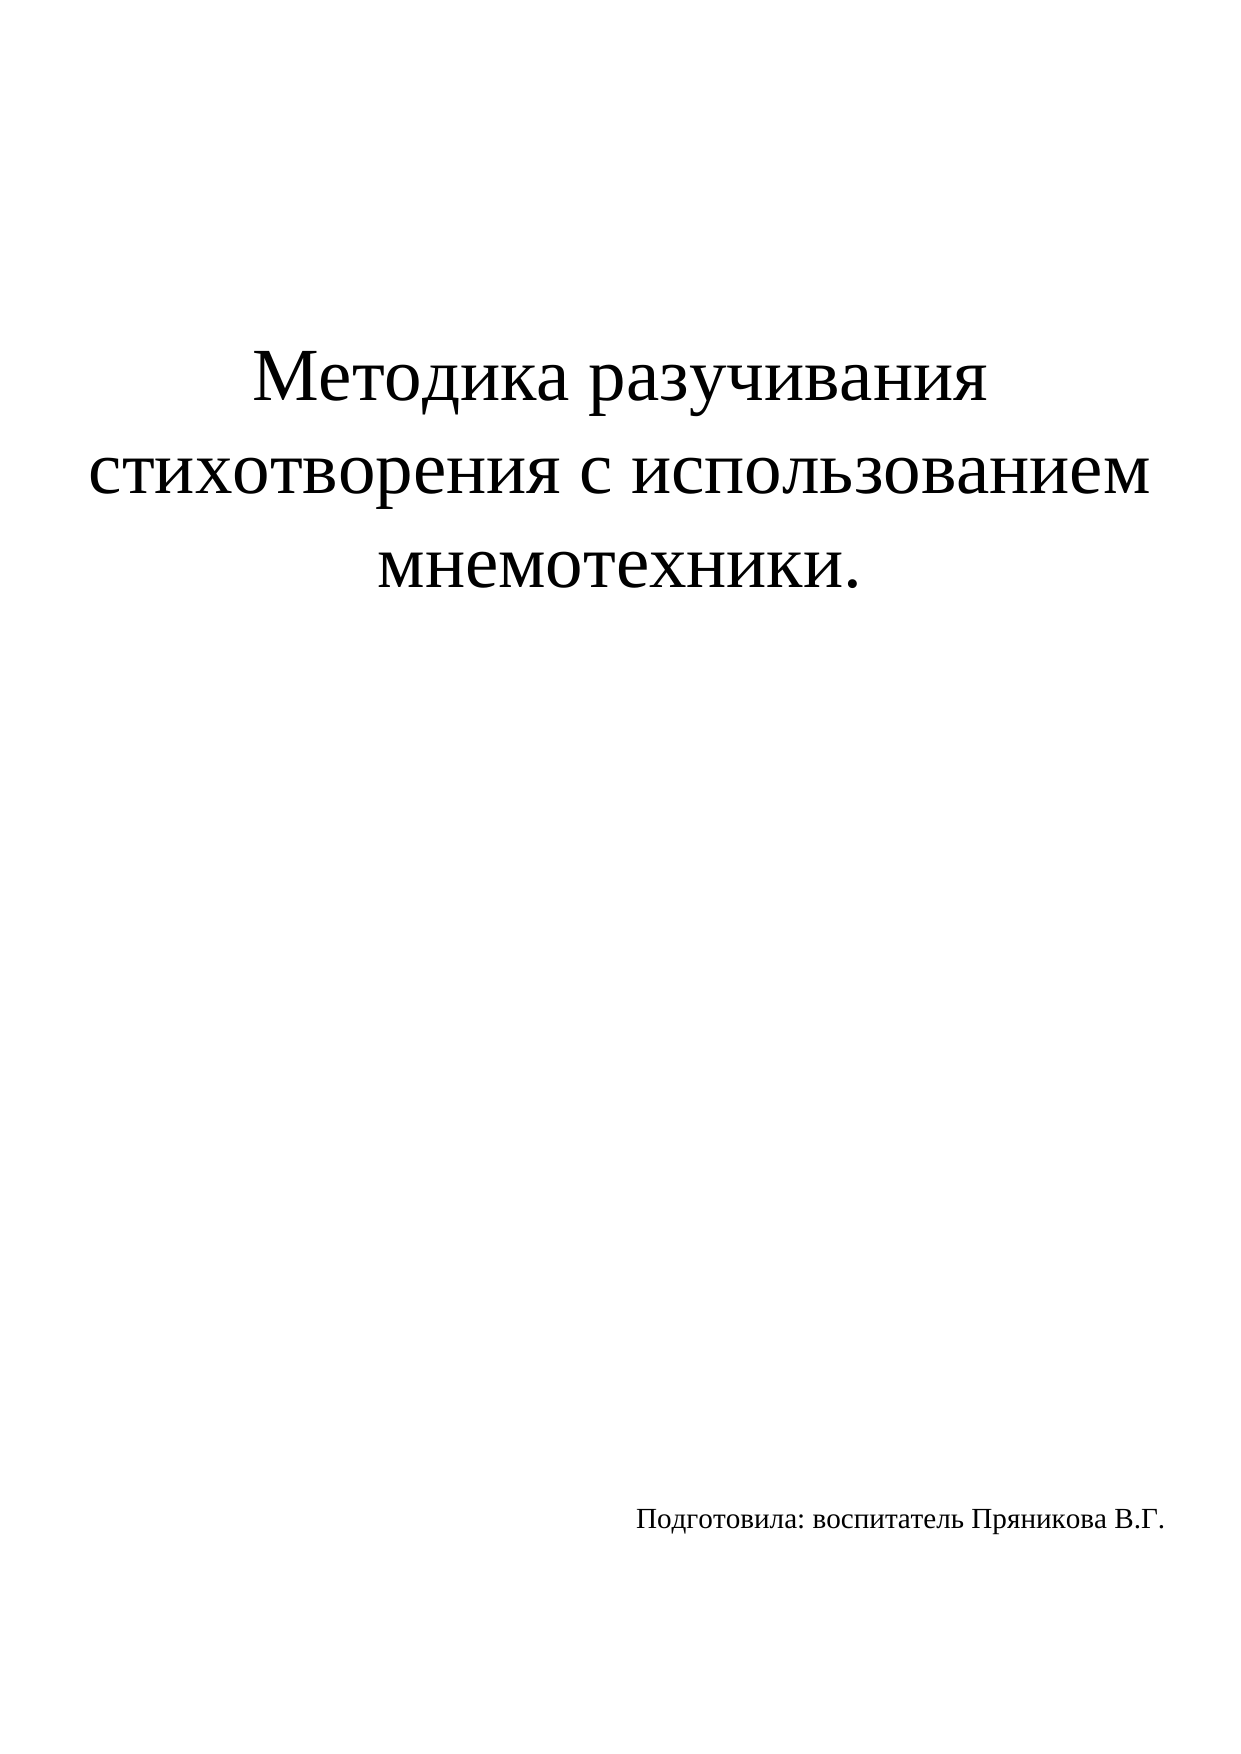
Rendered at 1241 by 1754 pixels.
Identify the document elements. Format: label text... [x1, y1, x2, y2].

text Методика разучивания стихотворения с использованием мнемотехники. [75, 331, 1165, 603]
text Подготовила: воспитатель Пряникова В.Г. [75, 1501, 1165, 1534]
